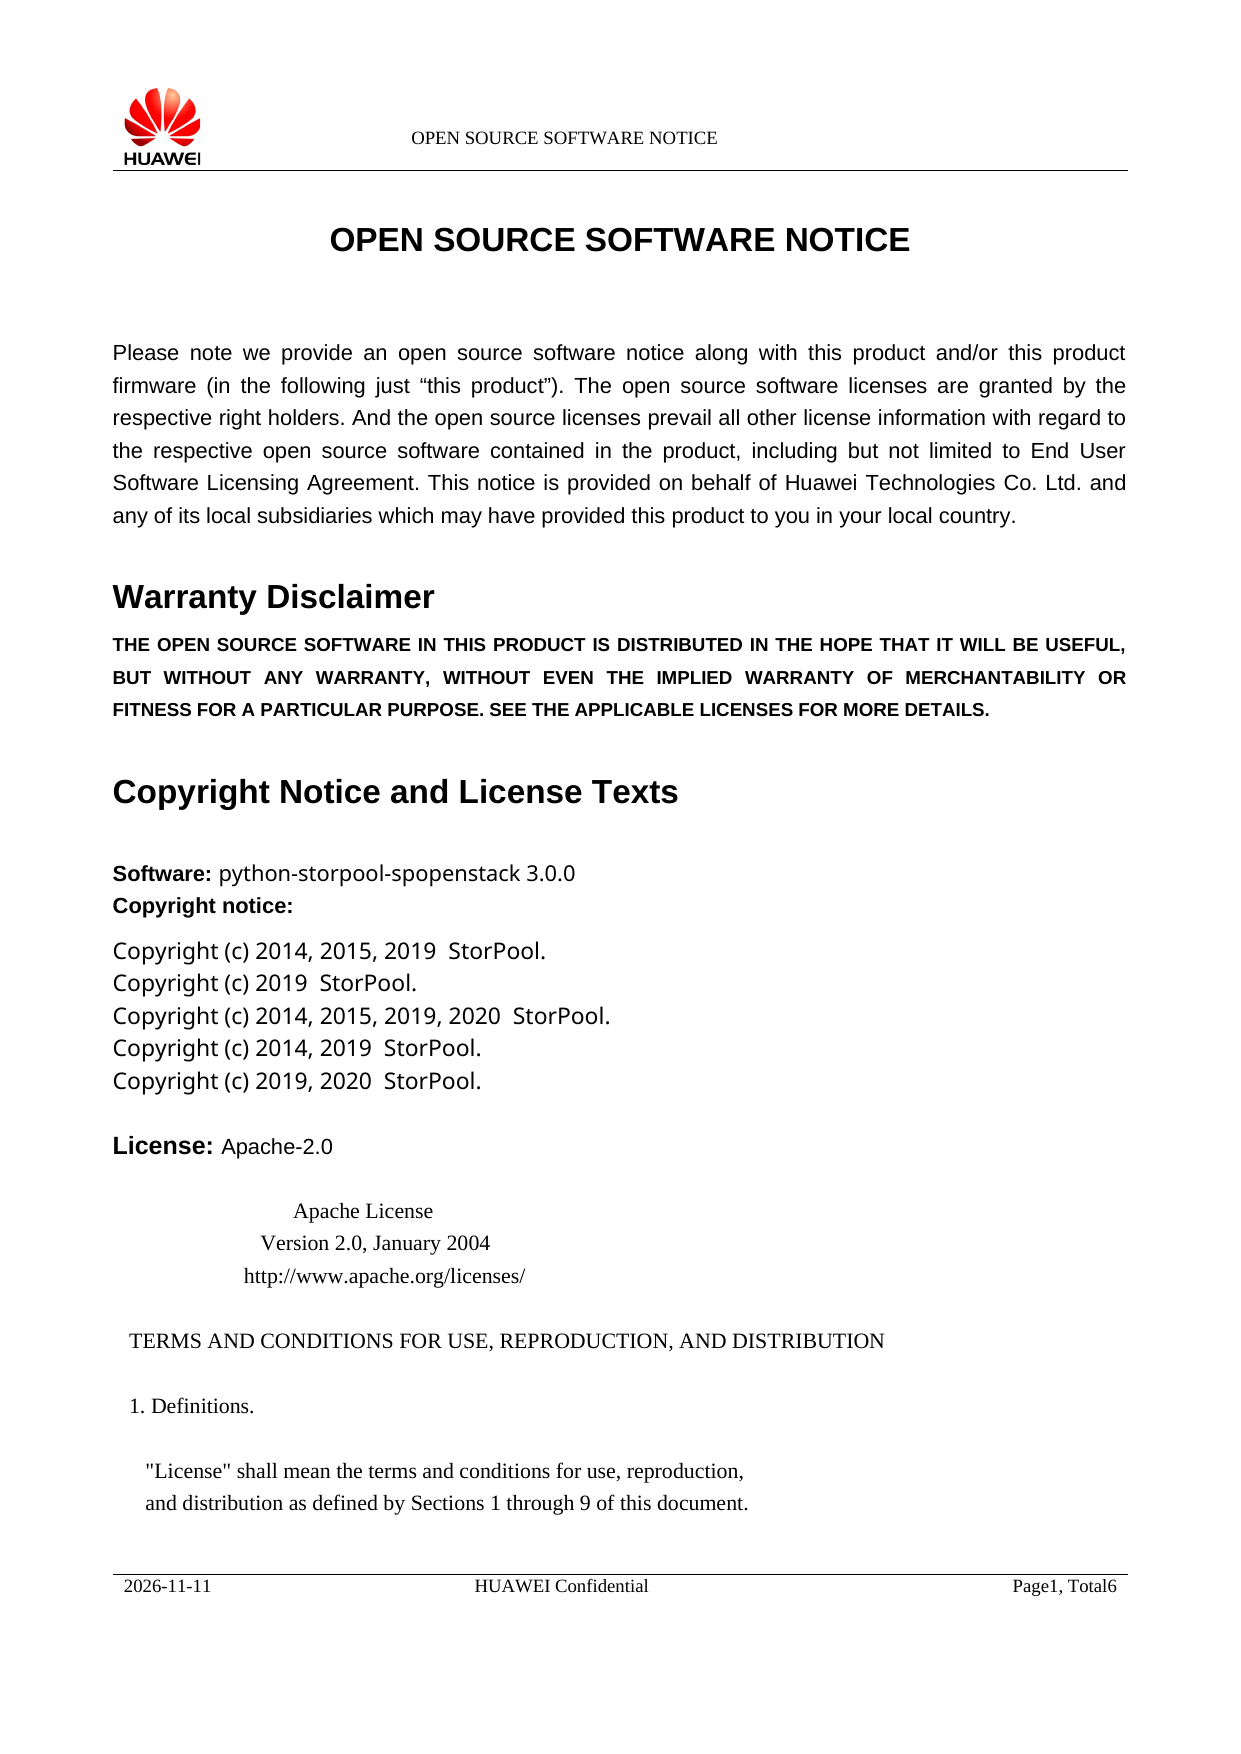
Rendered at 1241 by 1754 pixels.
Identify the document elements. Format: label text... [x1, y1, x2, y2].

text Please note we provide an open source software notice along with this product and/or this product firmware (in the following just “this product”). The open source software licenses are granted by the respective right holders. And the open source licenses prevail all other license information with regard to the respective open source software contained in the product, including but not limited to End User Software Licensing Agreement. This notice is provided on behalf of Huawei Technologies Co. Ltd. and any of its local subsidiaries which may have provided this product to you in your local country. [112, 336, 1128, 531]
text Copyright (c) 2014, 2015, 2019 StorPool. Copyright (c) 2019 StorPool. Copyright (c) 2014, 2015, 2019, 2020 StorPool. Copyright (c) 2014, 2019 StorPool. Copyright (c) 2019, 2020 StorPool. [112, 934, 1128, 1129]
title Software: python-storpool-spopenstack 3.0.0 [112, 856, 1128, 889]
text The open source software in this product is distributed in the hope that it will be useful, but WITHOUT ANY WARRANTY, without even the implied warranty of MERCHANTABILITY or FITNESS FOR A PARTICULAR PURPOSE. See the applicable licenses for more details. [112, 629, 1128, 726]
text Warranty Disclaimer [112, 564, 1128, 629]
text OPEN SOURCE SOFTWARE NOTICE [112, 206, 1128, 271]
text License: Apache-2.0 [112, 1129, 1128, 1161]
text Copyright notice: [112, 889, 1128, 921]
text Copyright Notice and License Texts [112, 759, 1128, 824]
picture [124, 88, 201, 165]
